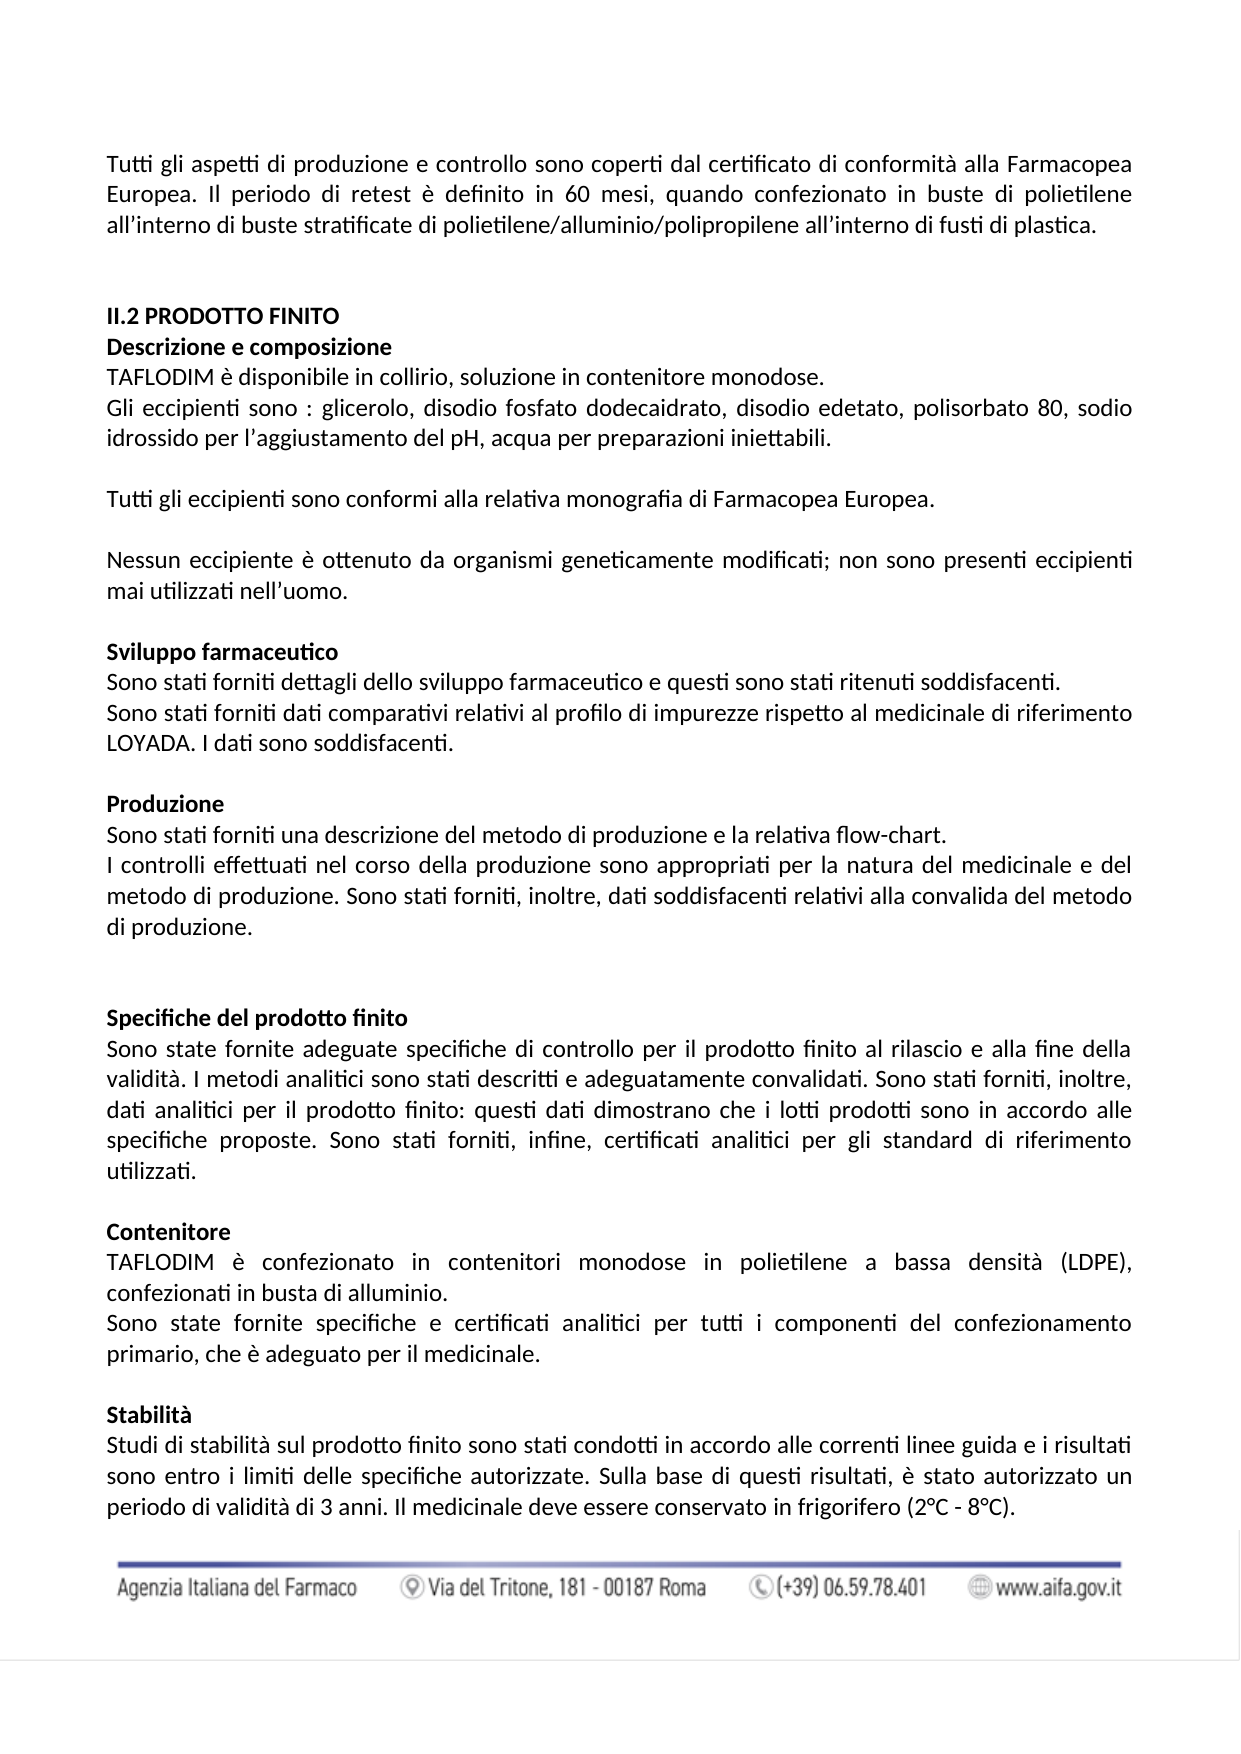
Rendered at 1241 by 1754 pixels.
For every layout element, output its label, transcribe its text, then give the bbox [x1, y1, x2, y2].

text Produzione [106, 789, 1134, 819]
text Stabilità [106, 1399, 1134, 1429]
text Studi di stabilità sul prodotto finito sono stati condotti in accordo alle correnti linee guida e i risultati sono entro i limiti delle specifiche autorizzate. Sulla base di questi risultati, è stato autorizzato un periodo di validità di 3 anni. Il medicinale deve essere conservato in frigorifero (2°C - 8°C). [106, 1429, 1134, 1521]
text Sviluppo farmaceutico [106, 636, 1134, 667]
text TAFLODIM è confezionato in contenitori monodose in polietilene a bassa densità (LDPE), confezionati in busta di alluminio. [106, 1246, 1134, 1307]
text TAFLODIM è disponibile in collirio, soluzione in contenitore monodose. [106, 361, 1134, 392]
text Tutti gli aspetti di produzione e controllo sono coperti dal certificato di conformità alla Farmacopea Europea. Il periodo di retest è definito in 60 mesi, quando confezionato in buste di polietilene all’interno di buste stratificate di polietilene/alluminio/polipropilene all’interno di fusti di plastica. [106, 148, 1134, 239]
picture [0, 1530, 1241, 1662]
text Sono stati forniti dettagli dello sviluppo farmaceutico e questi sono stati ritenuti soddisfacenti. [106, 667, 1134, 697]
text Sono state fornite specifiche e certificati analitici per tutti i componenti del confezionamento primario, che è adeguato per il medicinale. [106, 1307, 1134, 1368]
text II.2 PRODOTTO FINITO [106, 300, 1134, 331]
text Descrizione e composizione [106, 331, 1134, 361]
text Sono stati forniti una descrizione del metodo di produzione e la relativa flow-chart. [106, 819, 1134, 850]
text I controlli effettuati nel corso della produzione sono appropriati per la natura del medicinale e del metodo di produzione. Sono stati forniti, inoltre, dati soddisfacenti relativi alla convalida del metodo di produzione. [106, 850, 1134, 941]
text Sono stati forniti dati comparativi relativi al profilo di impurezze rispetto al medicinale di riferimento LOYADA. I dati sono soddisfacenti. [106, 697, 1134, 758]
text Contenitore [106, 1216, 1134, 1246]
text Tutti gli eccipienti sono conformi alla relativa monografia di Farmacopea Europea. [106, 483, 1132, 514]
text Specifiche del prodotto finito [106, 1002, 1134, 1033]
text Nessun eccipiente è ottenuto da organismi geneticamente modificati; non sono presenti eccipienti mai utilizzati nell’uomo. [106, 544, 1134, 606]
text Sono state fornite adeguate specifiche di controllo per il prodotto finito al rilascio e alla fine della validità. I metodi analitici sono stati descritti e adeguatamente convalidati. Sono stati forniti, inoltre, dati analitici per il prodotto finito: questi dati dimostrano che i lotti prodotti sono in accordo alle specifiche proposte. Sono stati forniti, infine, certificati analitici per gli standard di riferimento utilizzati. [106, 1033, 1134, 1185]
text Gli eccipienti sono : glicerolo, disodio fosfato dodecaidrato, disodio edetato, polisorbato 80, sodio idrossido per l’aggiustamento del pH, acqua per preparazioni iniettabili. [106, 392, 1134, 453]
